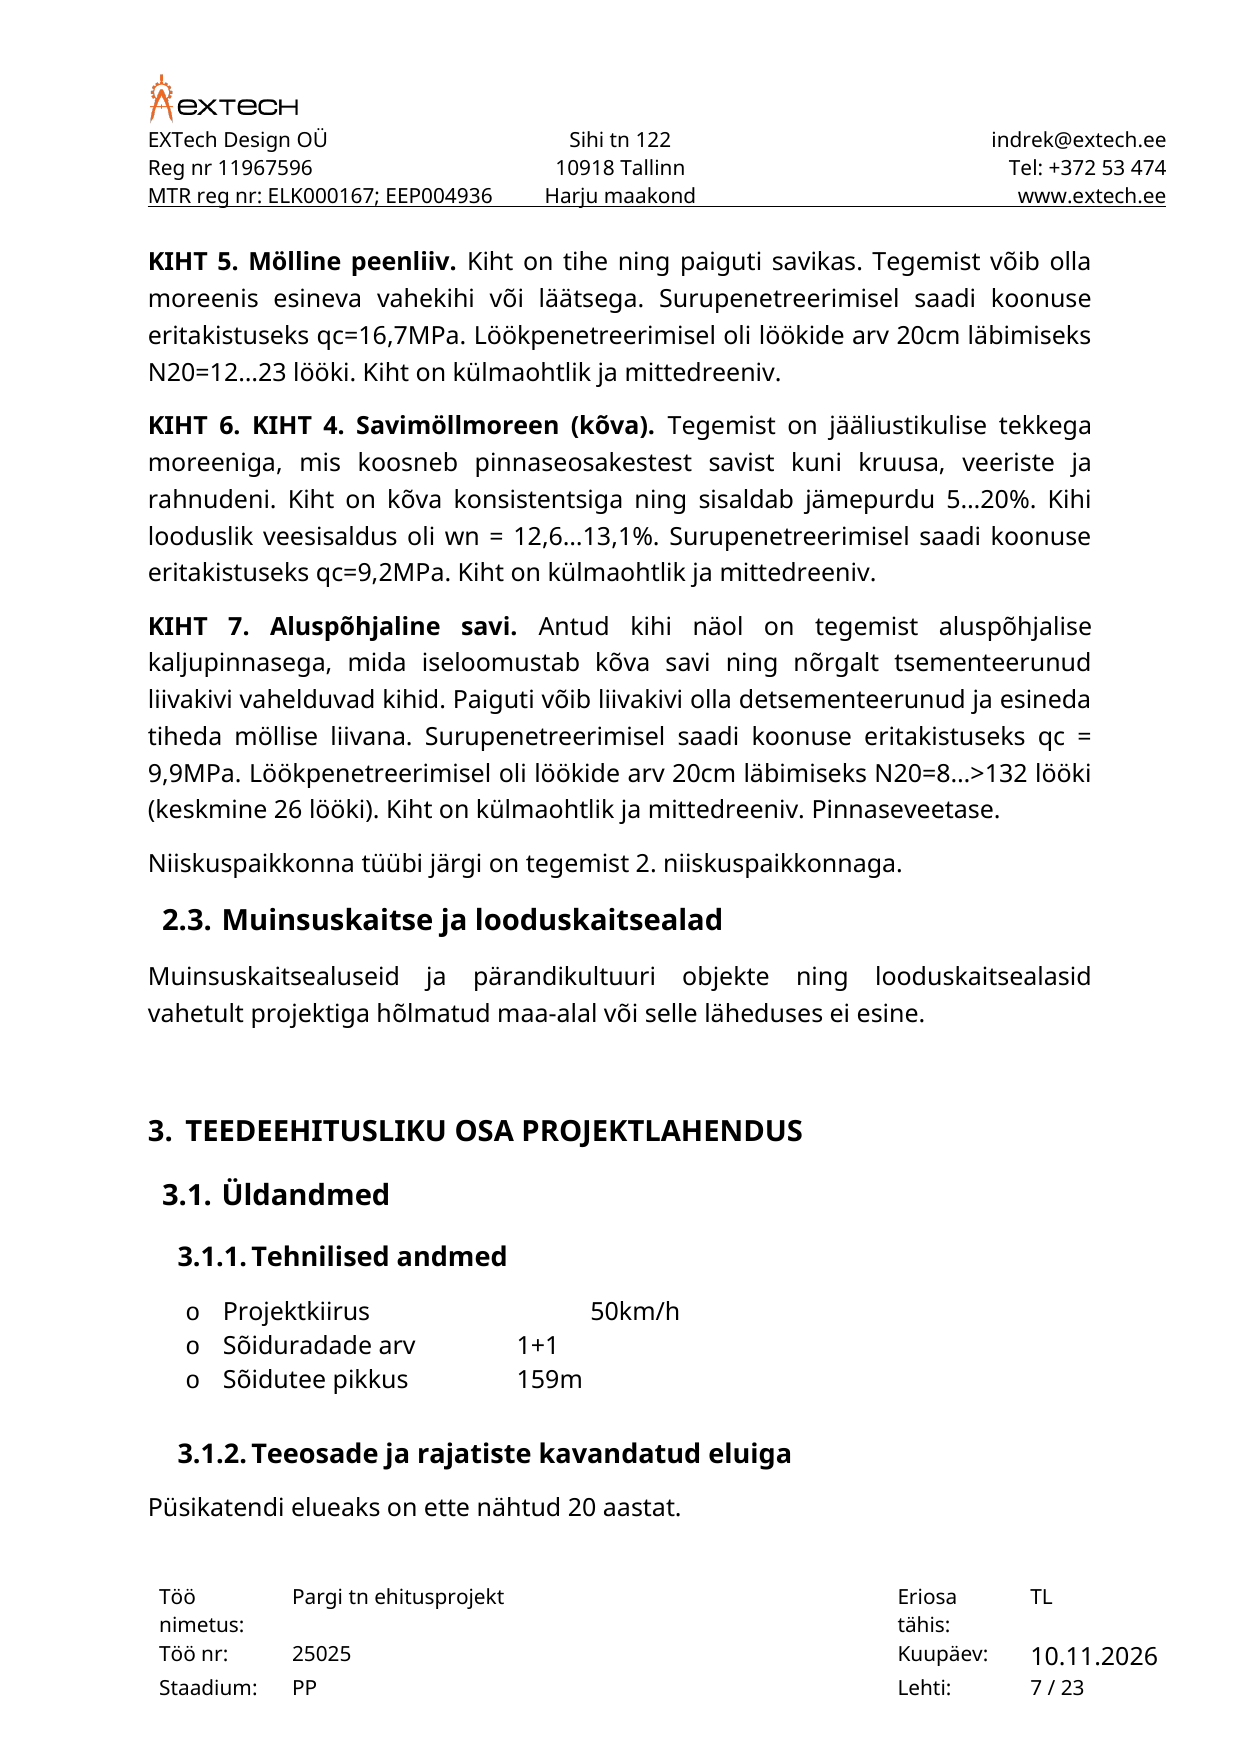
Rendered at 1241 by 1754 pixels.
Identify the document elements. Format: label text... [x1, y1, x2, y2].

list Sõidutee pikkus 159m [185, 1362, 1093, 1396]
text KIHT 6. KIHT 4. Savimöllmoreen (kõva). Tegemist on jääliustikulise tekkega moreeniga, mis koosneb pinnaseosakestest savist kuni kruusa, veeriste ja rahnudeni. Kiht on kõva konsistentsiga ning sisaldab jämepurdu 5…20%. Kihi looduslik veesisaldus oli wn = 12,6…13,1%. Surupenetreerimisel saadi koonuse eritakistuseks qc=9,2MPa. Kiht on külmaohtlik ja mittedreeniv. [148, 408, 1093, 589]
picture [147, 73, 300, 125]
text KIHT 5. Mölline peenliiv. Kiht on tihe ning paiguti savikas. Tegemist võib olla moreenis esineva vahekihi või läätsega. Surupenetreerimisel saadi koonuse eritakistuseks qc=16,7MPa. Löökpenetreerimisel oli löökide arv 20cm läbimiseks N20=12…23 lööki. Kiht on külmaohtlik ja mittedreeniv. [148, 244, 1093, 388]
subtitle Üldandmed [162, 1174, 1093, 1214]
list Projektkiirus 50km/h [185, 1293, 1093, 1327]
text Niiskuspaikkonna tüübi järgi on tegemist 2. niiskuspaikkonnaga. [148, 846, 1093, 880]
text Muinsuskaitsealuseid ja pärandikultuuri objekte ning looduskaitsealasid vahetult projektiga hõlmatud maa-alal või selle läheduses ei esine. [148, 958, 1093, 1029]
text KIHT 7. Aluspõhjaline savi. Antud kihi näol on tegemist aluspõhjalise kaljupinnasega, mida iseloomustab kõva savi ning nõrgalt tsementeerunud liivakivi vahelduvad kihid. Paiguti võib liivakivi olla detsementeerunud ja esineda tiheda möllise liivana. Surupenetreerimisel saadi koonuse eritakistuseks qc = 9,9MPa. Löökpenetreerimisel oli löökide arv 20cm läbimiseks N20=8…>132 lööki (keskmine 26 lööki). Kiht on külmaohtlik ja mittedreeniv. Pinnaseveetase. [148, 608, 1093, 826]
subtitle Muinsuskaitse ja looduskaitsealad [162, 899, 1093, 939]
list Sõiduradade arv 1+1 [185, 1327, 1093, 1362]
text Püsikatendi elueaks on ette nähtud 20 aastat. [148, 1489, 1093, 1523]
subtitle Teeosade ja rajatiste kavandatud eluiga [177, 1434, 1093, 1471]
subtitle Tehnilised andmed [177, 1238, 1093, 1275]
subtitle TEEDEEHITUSLIKU OSA PROJEKTLAHENDUS [148, 1111, 1093, 1150]
